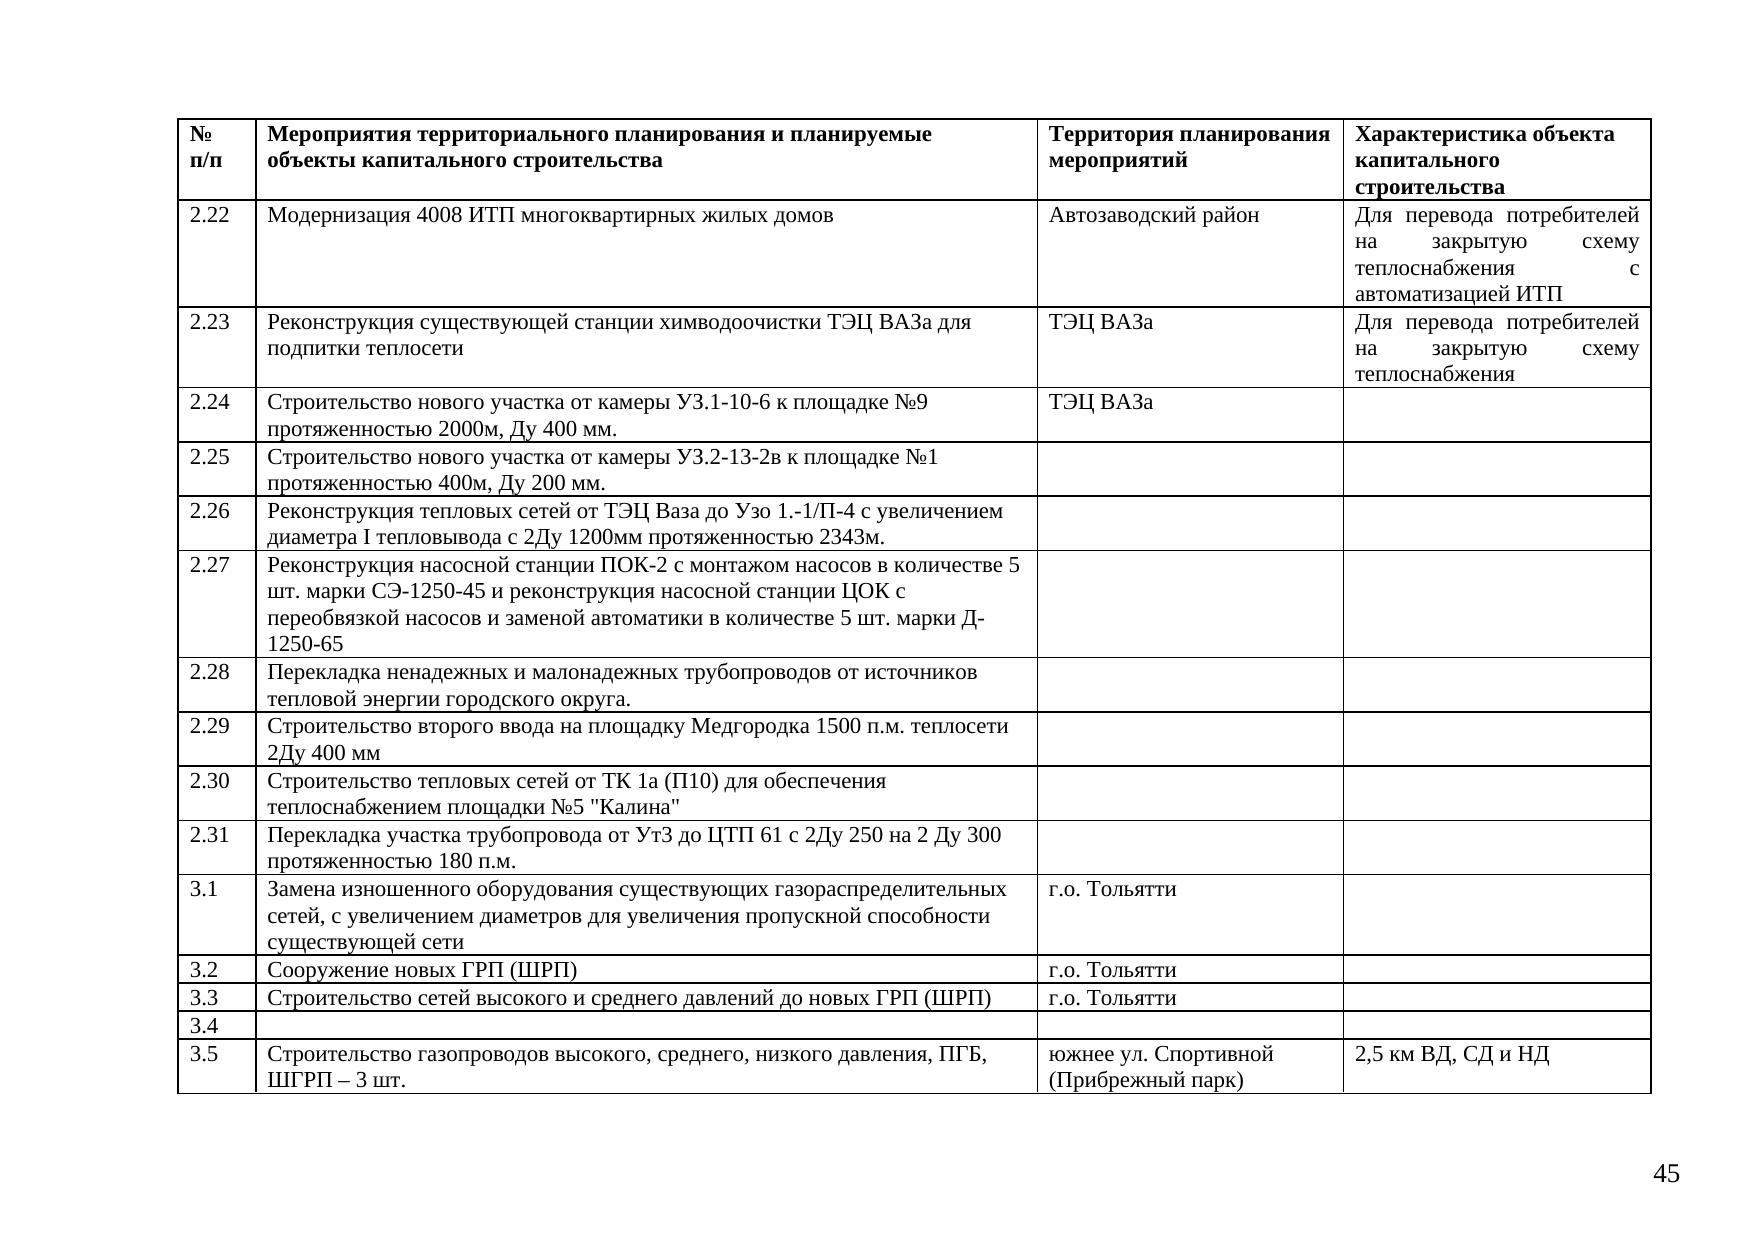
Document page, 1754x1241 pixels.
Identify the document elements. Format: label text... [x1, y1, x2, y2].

table_cell 2.26 [179, 497, 255, 550]
table_cell [1038, 713, 1343, 765]
table_cell 2.29 [179, 713, 255, 765]
table_cell Реконструкция существующей станции химводоочистки ТЭЦ ВАЗа для подпитки теплосети [257, 308, 1037, 387]
table_cell 3.5 [179, 1040, 255, 1092]
table_cell [1344, 1012, 1650, 1038]
table_cell Строительство второго ввода на площадку Медгородка 1500 п.м. теплосети 2Ду 400 мм [257, 713, 1037, 765]
table_cell 3.3 [179, 984, 255, 1010]
table_cell [1038, 551, 1343, 657]
table_cell 2.22 [179, 201, 255, 306]
table_cell Сооружение новых ГРП (ШРП) [257, 956, 1037, 982]
table_cell 2.31 [179, 821, 255, 874]
table_cell 3.4 [179, 1012, 255, 1038]
table_cell [1038, 821, 1343, 874]
table_cell южнее ул. Спортивной (Прибрежный парк) [1038, 1040, 1343, 1092]
table_cell [1344, 443, 1650, 495]
table_cell ТЭЦ ВАЗа [1038, 308, 1343, 387]
table_cell [1344, 551, 1650, 657]
table_cell 2.30 [179, 767, 255, 819]
table_cell Реконструкция насосной станции ПОК-2 с монтажом насосов в количестве 5 шт. марки СЭ-1250-45 и реконструкция насосной станции ЦОК с переобвязкой насосов и заменой автоматики в количестве 5 шт. марки Д-1250-65 [257, 551, 1037, 657]
table_cell [1038, 497, 1343, 550]
table_cell 3.2 [179, 956, 255, 982]
table_cell Реконструкция тепловых сетей от ТЭЦ Ваза до Узо 1.-1/П-4 с увеличением диаметра I тепловывода с 2Ду 1200мм протяженностью 2343м. [257, 497, 1037, 550]
table_cell [257, 1012, 1037, 1038]
table_cell Для перевода потребителей на закрытую схему теплоснабжения с автоматизацией ИТП [1344, 201, 1650, 306]
table_cell [1344, 875, 1650, 954]
table_cell [1344, 956, 1650, 982]
table_cell 2.27 [179, 551, 255, 657]
table_cell 2.24 [179, 388, 255, 441]
table_cell Модернизация 4008 ИТП многоквартирных жилых домов [257, 201, 1037, 306]
table_cell [1038, 767, 1343, 819]
table_cell Строительство газопроводов высокого, среднего, низкого давления, ПГБ, ШГРП – 3 шт. [257, 1040, 1037, 1092]
table_cell г.о. Тольятти [1038, 984, 1343, 1010]
table_cell Для перевода потребителей на закрытую схему теплоснабжения [1344, 308, 1650, 387]
table_cell Перекладка участка трубопровода от Ут3 до ЦТП 61 с 2Ду 250 на 2 Ду 300 протяженностью 180 п.м. [257, 821, 1037, 874]
table_header Мероприятия территориального планирования и планируемые объекты капитального строительства [257, 120, 1037, 199]
table_cell [1344, 713, 1650, 765]
table_cell [1344, 388, 1650, 441]
table_cell [1344, 658, 1650, 711]
table_header Характеристика объекта капитального строительства [1344, 120, 1650, 199]
table_cell г.о. Тольятти [1038, 875, 1343, 954]
table_cell Строительство сетей высокого и среднего давлений до новых ГРП (ШРП) [257, 984, 1037, 1010]
table_cell Строительство нового участка от камеры УЗ.2-13-2в к площадке №1 протяженностью 400м, Ду 200 мм. [257, 443, 1037, 495]
table_header Территория планирования мероприятий [1038, 120, 1343, 199]
table_cell Перекладка ненадежных и малонадежных трубопроводов от источников тепловой энергии городского округа. [257, 658, 1037, 711]
table_cell [1344, 984, 1650, 1010]
table_cell [1038, 443, 1343, 495]
table_cell [1344, 497, 1650, 550]
table_cell ВД, СД и НД [1344, 1040, 1650, 1092]
table_cell Замена изношенного оборудования существующих газораспределительных сетей, с увеличением диаметров для увеличения пропускной способности существующей сети [257, 875, 1037, 954]
table_header № п/п [179, 120, 255, 199]
table_cell 2.28 [179, 658, 255, 711]
table_cell [1038, 1012, 1343, 1038]
table_cell [1038, 658, 1343, 711]
table_cell [1344, 821, 1650, 874]
table_cell [1344, 767, 1650, 819]
table_cell Строительство нового участка от камеры УЗ.1-10-6 к площадке №9 протяженностью 2000м, Ду 400 мм. [257, 388, 1037, 441]
table_cell г.о. Тольятти [1038, 956, 1343, 982]
table_cell 2.23 [179, 308, 255, 387]
table_cell Автозаводский район [1038, 201, 1343, 306]
table_cell Строительство тепловых сетей от ТК 1а (П10) для обеспечения теплоснабжением площадки №5 "Калина" [257, 767, 1037, 819]
table_cell 2.25 [179, 443, 255, 495]
table_cell ТЭЦ ВАЗа [1038, 388, 1343, 441]
table_cell 3.1 [179, 875, 255, 954]
